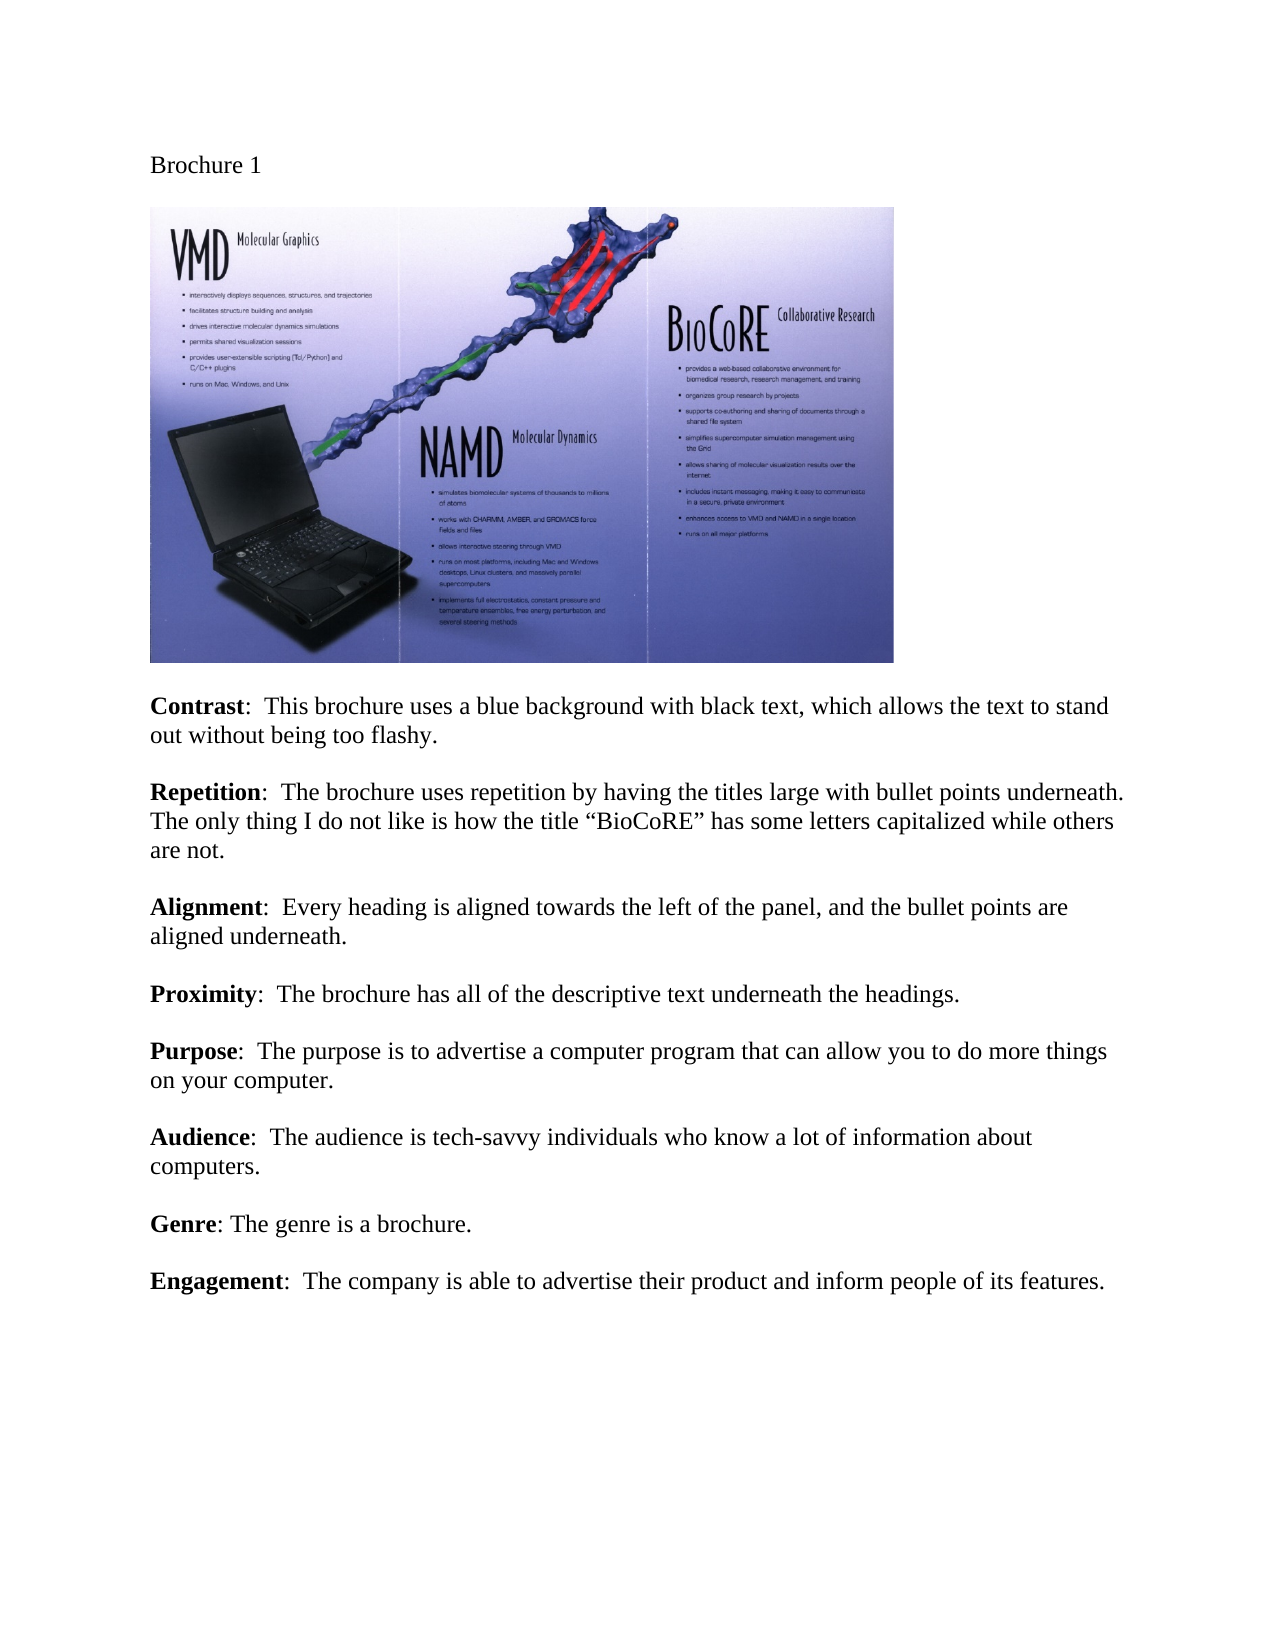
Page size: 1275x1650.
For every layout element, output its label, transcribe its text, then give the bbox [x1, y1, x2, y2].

text Purpose: The purpose is to advertise a computer program that can allow you to do more things on your computer. [150, 1036, 1125, 1094]
text Genre: The genre is a brochure. [150, 1209, 1125, 1237]
text Proximity: The brochure has all of the descriptive text underneath the headings. [150, 979, 1125, 1007]
text Brochure 1 [150, 150, 1125, 179]
picture [150, 207, 894, 663]
text Alignment: Every heading is aligned towards the left of the panel, and the bullet points are aligned underneath. [150, 892, 1125, 950]
text Audience: The audience is tech-savvy individuals who know a lot of information about computers. [150, 1122, 1125, 1180]
text Repetition: The brochure uses repetition by having the titles large with bullet points underneath. The only thing I do not like is how the title “BioCoRE” has some letters capitalized while others are not. [150, 777, 1125, 864]
text Contrast: This brochure uses a blue background with black text, which allows the text to stand out without being too flashy. [150, 691, 1125, 749]
text Engagement: The company is able to advertise their product and inform people of its features. [150, 1266, 1125, 1295]
